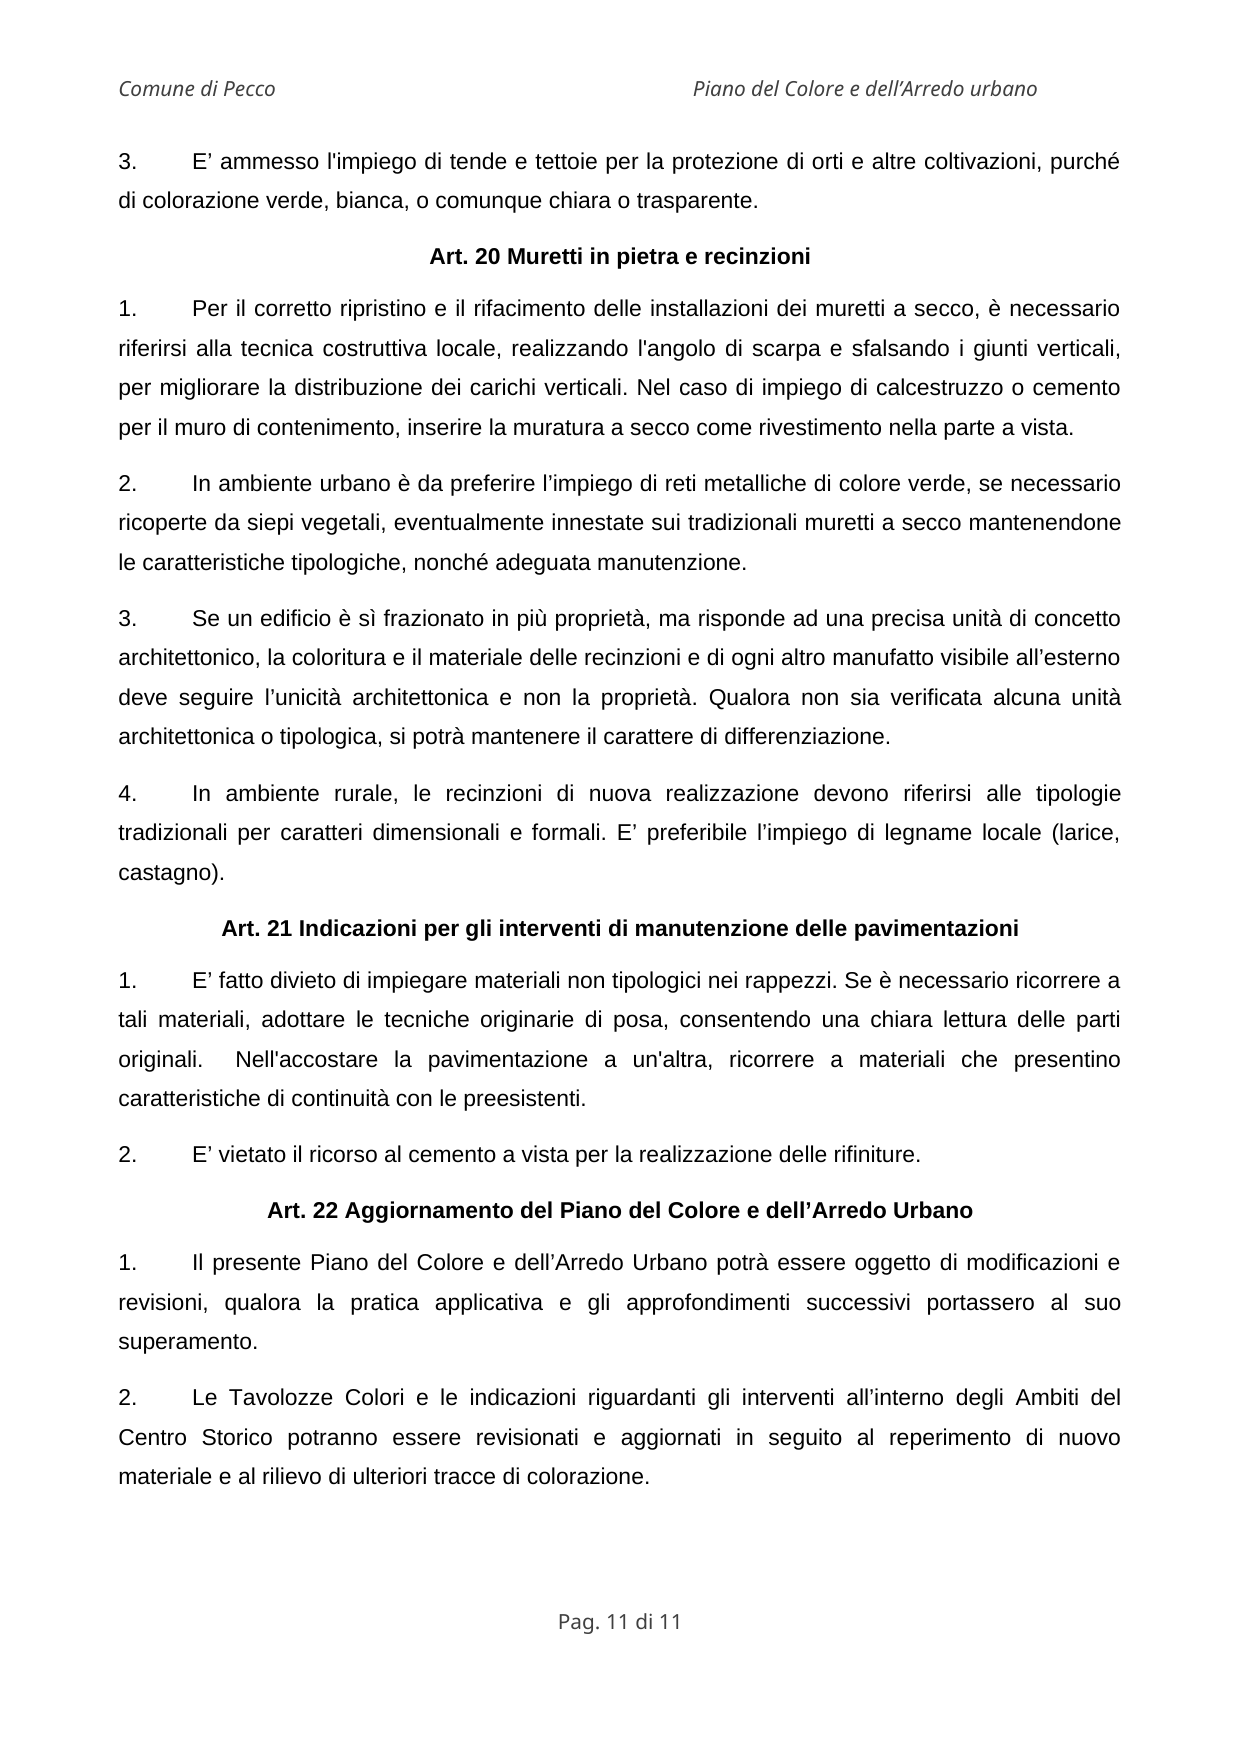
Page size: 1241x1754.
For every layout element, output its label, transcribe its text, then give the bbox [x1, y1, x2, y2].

subtitle Art. 21 Indicazioni per gli interventi di manutenzione delle pavimentazioni [118, 914, 1122, 941]
text 3. E’ ammesso l'impiego di tende e tettoie per la protezione di orti e altre coltivazioni, purché di colorazione verde, bianca, o comunque chiara o trasparente. [118, 148, 1122, 213]
text 1. E’ fatto divieto di impiegare materiali non tipologici nei rappezzi. Se è necessario ricorrere a tali materiali, adottare le tecniche originarie di posa, consentendo una chiara lettura delle parti originali. Nell'accostare la pavimentazione a un'altra, ricorrere a materiali che presentino caratteristiche di continuità con le preesistenti. [118, 967, 1122, 1111]
text 2. In ambiente urbano è da preferire l’impiego di reti metalliche di colore verde, se necessario ricoperte da siepi vegetali, eventualmente innestate sui tradizionali muretti a secco mantenendone le caratteristiche tipologiche, nonché adeguata manutenzione. [118, 470, 1122, 575]
text 3. Se un edificio è sì frazionato in più proprietà, ma risponde ad una precisa unità di concetto architettonico, la coloritura e il materiale delle recinzioni e di ogni altro manufatto visibile all’esterno deve seguire l’unicità architettonica e non la proprietà. Qualora non sia verificata alcuna unità architettonica o tipologica, si potrà mantenere il carattere di differenziazione. [118, 605, 1122, 750]
text 4. In ambiente rurale, le recinzioni di nuova realizzazione devono riferirsi alle tipologie tradizionali per caratteri dimensionali e formali. E’ preferibile l’impiego di legname locale (larice, castagno). [118, 779, 1122, 885]
subtitle Art. 20 Muretti in pietra e recinzioni [118, 243, 1122, 269]
subtitle Art. 22 Aggiornamento del Piano del Colore e dell’Arredo Urbano [118, 1197, 1122, 1224]
text 2. E’ vietato il ricorso al cemento a vista per la realizzazione delle rifiniture. [118, 1141, 1122, 1167]
text 1. Il presente Piano del Colore e dell’Arredo Urbano potrà essere oggetto di modificazioni e revisioni, qualora la pratica applicativa e gli approfondimenti successivi portassero al suo superamento. [118, 1249, 1122, 1354]
text 1. Per il corretto ripristino e il rifacimento delle installazioni dei muretti a secco, è necessario riferirsi alla tecnica costruttiva locale, realizzando l'angolo di scarpa e sfalsando i giunti verticali, per migliorare la distribuzione dei carichi verticali. Nel caso di impiego di calcestruzzo o cemento per il muro di contenimento, inserire la muratura a secco come rivestimento nella parte a vista. [118, 295, 1122, 440]
text 2. Le Tavolozze Colori e le indicazioni riguardanti gli interventi all’interno degli Ambiti del Centro Storico potranno essere revisionati e aggiornati in seguito al reperimento di nuovo materiale e al rilievo di ulteriori tracce di colorazione. [118, 1384, 1122, 1490]
